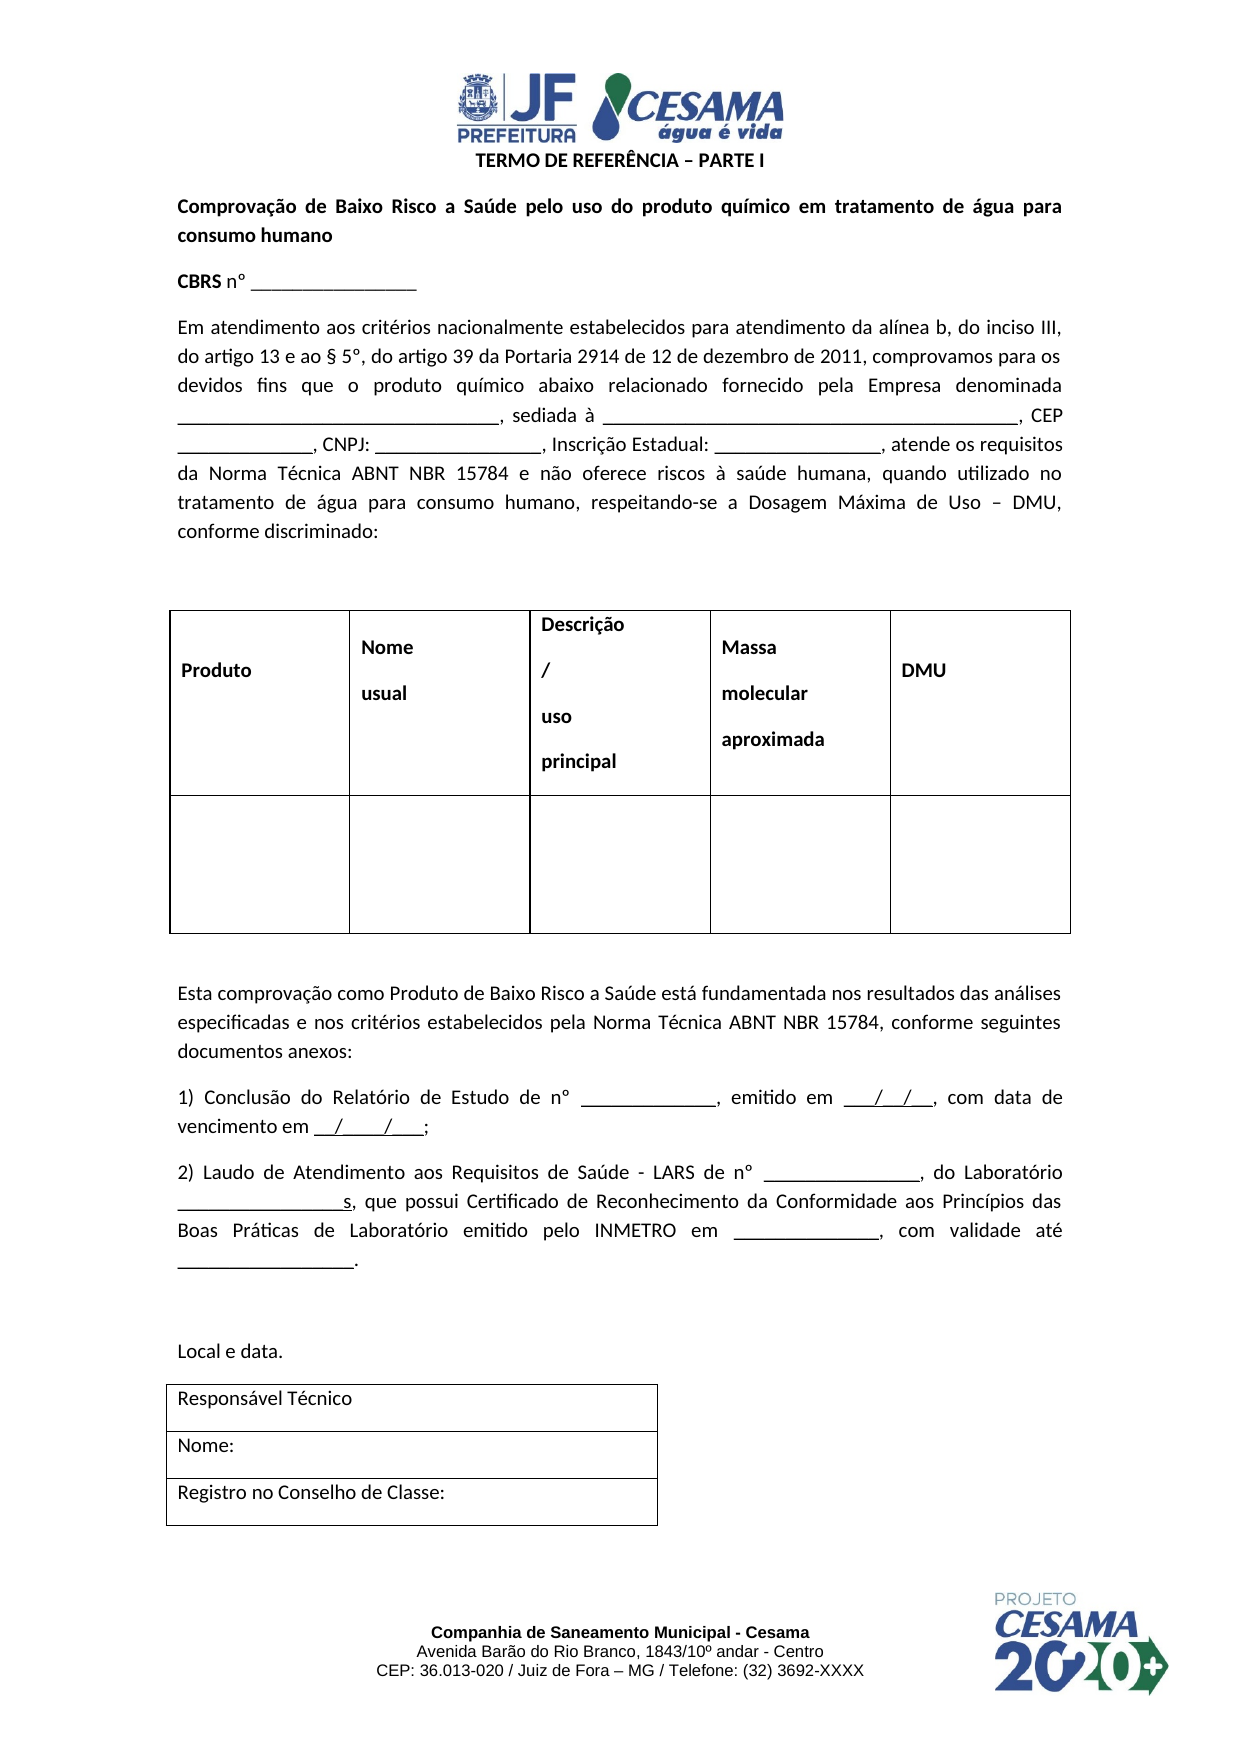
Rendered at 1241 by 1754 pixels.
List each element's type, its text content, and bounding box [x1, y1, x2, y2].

picture [995, 1592, 1169, 1696]
text Comprovação de Baixo Risco a Saúde pelo uso do produto químico em tratamento de água para consumo humano [177, 193, 1063, 248]
table_header Produto [171, 611, 349, 794]
table_cell [171, 796, 349, 933]
text CBRS nº ________________ [177, 268, 1063, 294]
table_header Descrição / uso principal [531, 611, 710, 794]
text 2) Laudo de Atendimento aos Requisitos de Saúde - LARS de nº _______________, do Laboratório ________________s, que possui Certificado de Reconhecimento da Conformidade aos Princípios das Boas Práticas de Laboratório emitido pelo INMETRO em ______________, com validade até _________________. [177, 1159, 1063, 1272]
text 1) Conclusão do Relatório de Estudo de nº _____________, emitido em ___/__/__, com data de vencimento em __/____/___; [177, 1084, 1063, 1138]
table_header DMU [891, 611, 1070, 794]
table_header Nome usual [350, 611, 529, 794]
text TERMO DE REFERÊNCIA – PARTE I [177, 148, 1063, 173]
table_header Massa molecular aproximada [711, 611, 890, 794]
table_cell Registro no Conselho de Classe: [167, 1479, 657, 1525]
text Em atendimento aos critérios nacionalmente estabelecidos para atendimento da alínea b, do inciso III, do artigo 13 e ao § 5º, do artigo 39 da Portaria 2914 de 12 de dezembro de 2011, comprovamos para os devidos fins que o produto químico abaixo relacionado fornecido pela Empresa denominada _______________________________, sediada à ________________________________________, CEP _____________, CNPJ: ________________, Inscrição Estadual: ________________, atende os requisitos da Norma Técnica ABNT NBR 15784 e não oferece riscos à saúde humana, quando utilizado no tratamento de água para consumo humano, respeitando-se a Dosagem Máxima de Uso – DMU, conforme discriminado: [177, 314, 1063, 544]
table_cell [350, 796, 529, 933]
table_header Responsável Técnico [167, 1385, 657, 1431]
text Esta comprovação como Produto de Baixo Risco a Saúde está fundamentada nos resultados das análises especificadas e nos critérios estabelecidos pela Norma Técnica ABNT NBR 15784, conforme seguintes documentos anexos: [177, 980, 1063, 1063]
text Local e data. [177, 1338, 1063, 1363]
table_cell Nome: [167, 1432, 657, 1478]
table_cell [531, 796, 710, 933]
picture [456, 73, 784, 143]
table_cell [711, 796, 890, 933]
table_cell [891, 796, 1070, 933]
